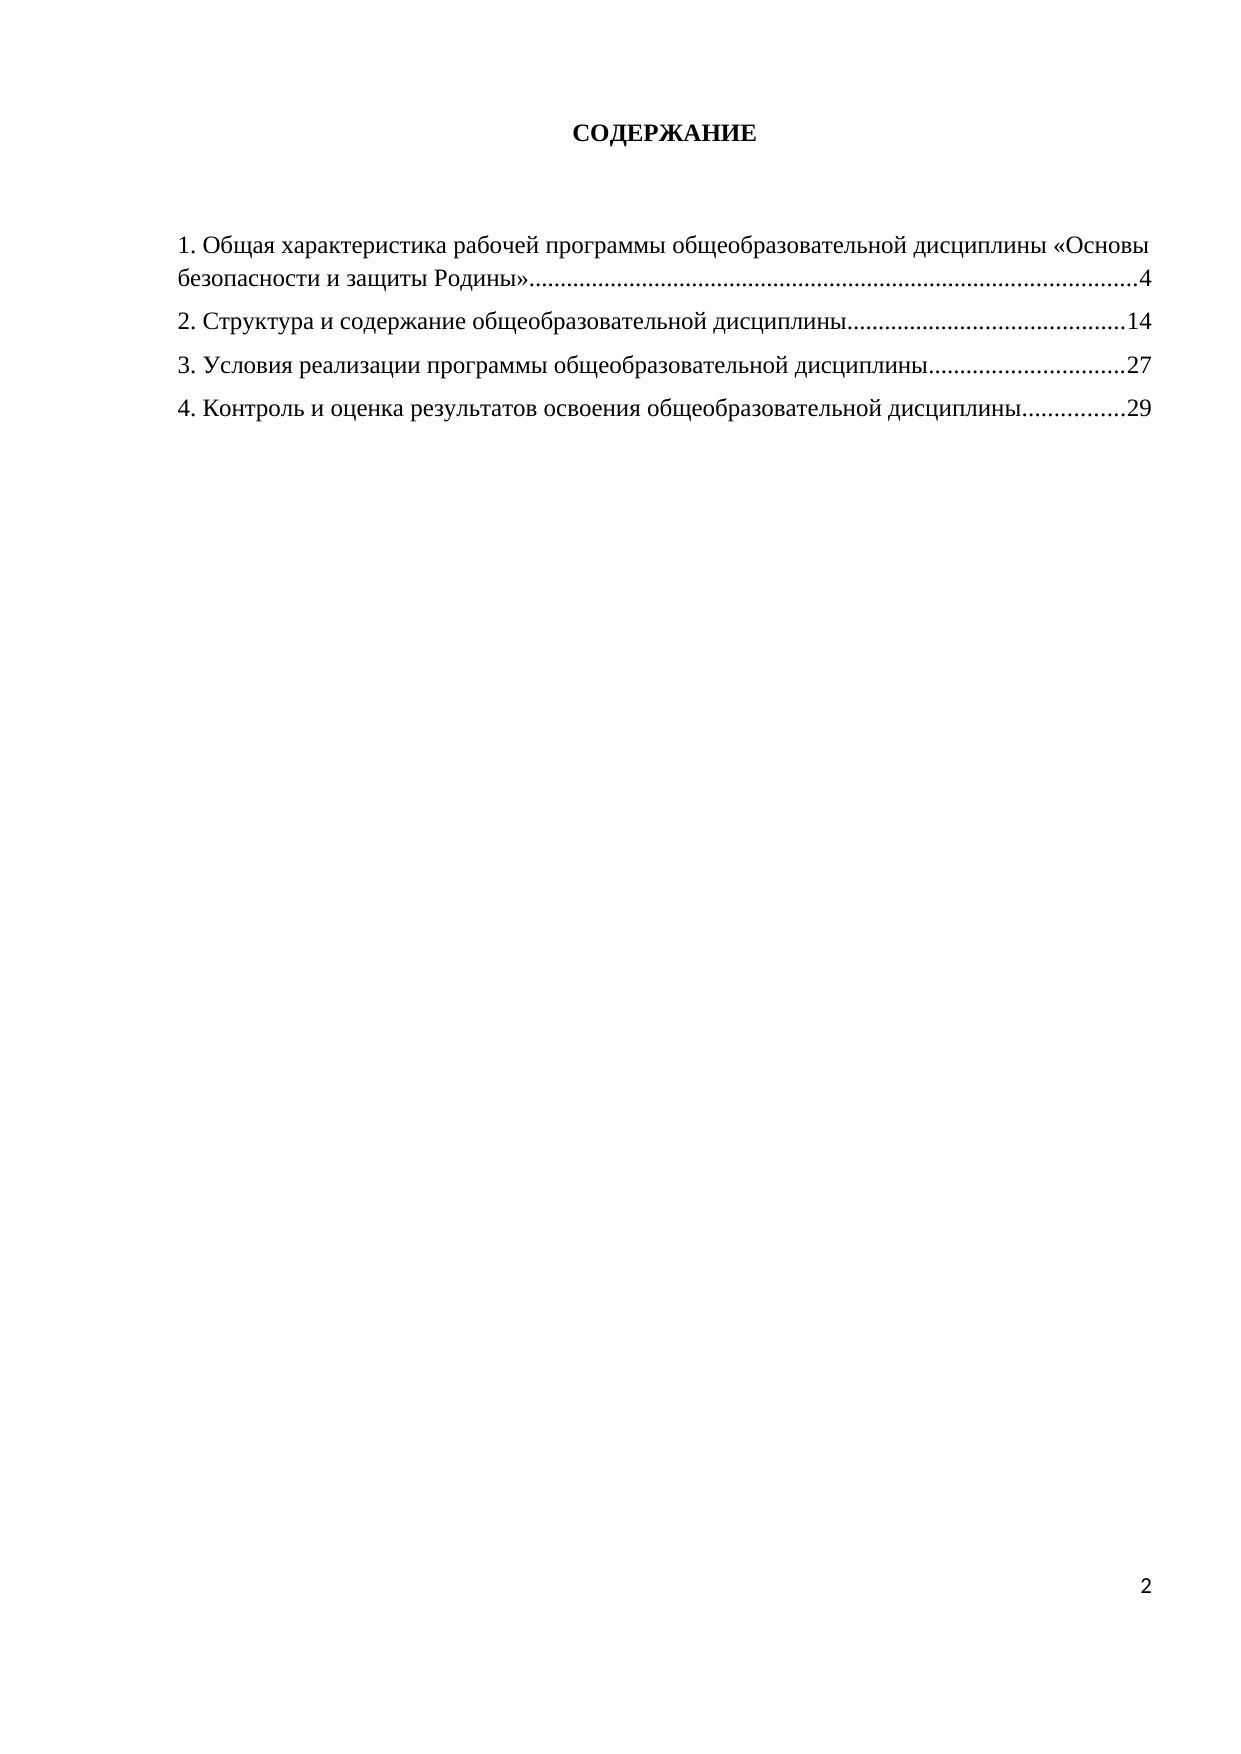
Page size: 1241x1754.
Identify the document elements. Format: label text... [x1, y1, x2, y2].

text СОДЕРЖАНИЕ [183, 118, 1146, 147]
text 3. Условия реализации программы общеобразовательной дисциплины 27 [177, 350, 1152, 378]
text 2. Структура и содержание общеобразовательной дисциплины 14 [177, 306, 1152, 335]
text 4. Контроль и оценка результатов освоения общеобразовательной дисциплины 29 [177, 393, 1152, 422]
text 1. Общая характеристика рабочей программы общеобразовательной дисциплины «Основы безопасности и защиты Родины» 4 [177, 230, 1152, 292]
